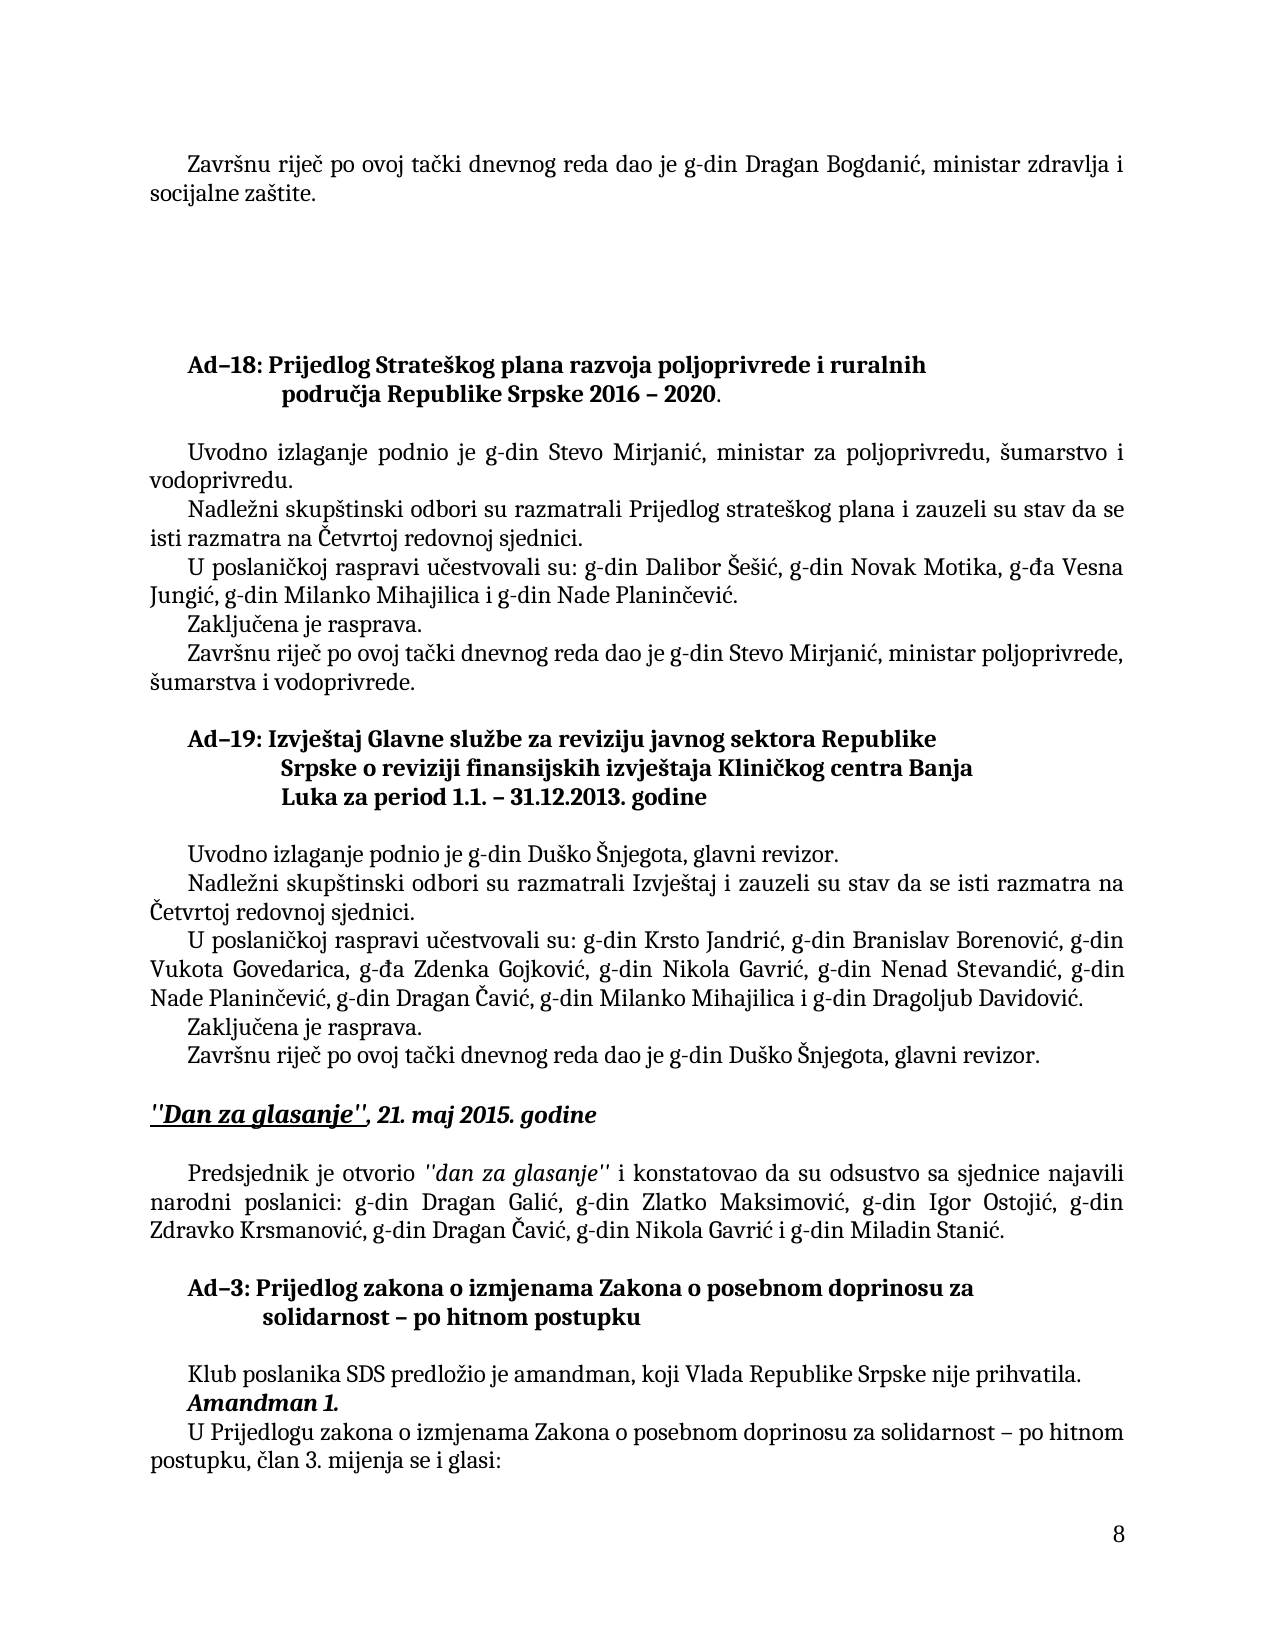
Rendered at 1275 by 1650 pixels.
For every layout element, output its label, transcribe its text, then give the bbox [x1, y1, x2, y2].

text Predsjednik je otvorio ''dan za glasanje'' i konstatovao da su odsustvo sa sjednice najavili narodni poslanici: g-din Dragan Galić, g-din Zlatko Maksimović, g-din Igor Ostojić, g-din Zdravko Krsmanović, g-din Dragan Čavić, g-din Nikola Gavrić i g-din Miladin Stanić. [150, 1159, 1125, 1245]
text Luka za period 1.1. – 31.12.2013. godine [150, 782, 1125, 811]
text Klub poslanika SDS predložio je amandman, koji Vlada Republike Srpske nije prihvatila. [150, 1360, 1125, 1389]
text Amandman 1. [150, 1389, 1125, 1417]
text Uvodno izlaganje podnio je g-din Duško Šnjegota, glavni revizor. [150, 840, 1125, 869]
text Nadležni skupštinski odbori su razmatrali Izvještaj i zauzeli su stav da se isti razmatra na Četvrtoj redovnoj sjednici. [150, 869, 1125, 926]
text Srpske o reviziji finansijskih izvještaja Kliničkog centra Banja [150, 754, 1125, 782]
text U poslaničkoj raspravi učestvovali su: g-din Dalibor Šešić, g-din Novak Motika, g-đa Vesna Jungić, g-din Milanko Mihajilica i g-din Nade Planinčević. [150, 552, 1125, 610]
text Završnu riječ po ovoj tački dnevnog reda dao je g-din Stevo Mirjanić, ministar poljoprivrede, šumarstva i vodoprivrede. [150, 639, 1125, 696]
text Nadležni skupštinski odbori su razmatrali Prijedlog strateškog plana i zauzeli su stav da se isti razmatra na Četvrtoj redovnoj sjednici. [150, 495, 1125, 552]
text Zaključena je rasprava. [150, 610, 1125, 639]
text Uvodno izlaganje podnio je g-din Stevo Mirjanić, ministar za poljoprivredu, šumarstvo i vodoprivredu. [150, 437, 1125, 495]
text Ad–3: Prijedlog zakona o izmjenama Zakona o posebnom doprinosu za [150, 1274, 1125, 1302]
text Zaključena je rasprava. [150, 1012, 1125, 1041]
text solidarnost – po hitnom postupku [150, 1302, 1125, 1331]
text područja Republike Srpske 2016 – 2020. [150, 380, 1125, 409]
text ''Dan za glasanje'', 21. maj 2015. godine [150, 1099, 1125, 1130]
text U Prijedlogu zakona o izmjenama Zakona o posebnom doprinosu za solidarnost – po hitnom postupku, član 3. mijenja se i glasi: [150, 1417, 1125, 1475]
text Ad–18: Prijedlog Strateškog plana razvoja poljoprivrede i ruralnih [150, 351, 1125, 380]
text Završnu riječ po ovoj tački dnevnog reda dao je g-din Duško Šnjegota, glavni revizor. [150, 1041, 1125, 1070]
text U poslaničkoj raspravi učestvovali su: g-din Krsto Jandrić, g-din Branislav Borenović, g-din Vukota Govedarica, g-đa Zdenka Gojković, g-din Nikola Gavrić, g-din Nenad Stevandić, g-din Nade Planinčević, g-din Dragan Čavić, g-din Milanko Mihajilica i g-din Dragoljub Davidović. [150, 926, 1125, 1012]
text Završnu riječ po ovoj tački dnevnog reda dao je g-din Dragan Bogdanić, ministar zdravlja i socijalne zaštite. [150, 150, 1125, 207]
text Ad–19: Izvještaj Glavne službe za reviziju javnog sektora Republike [150, 725, 1125, 754]
